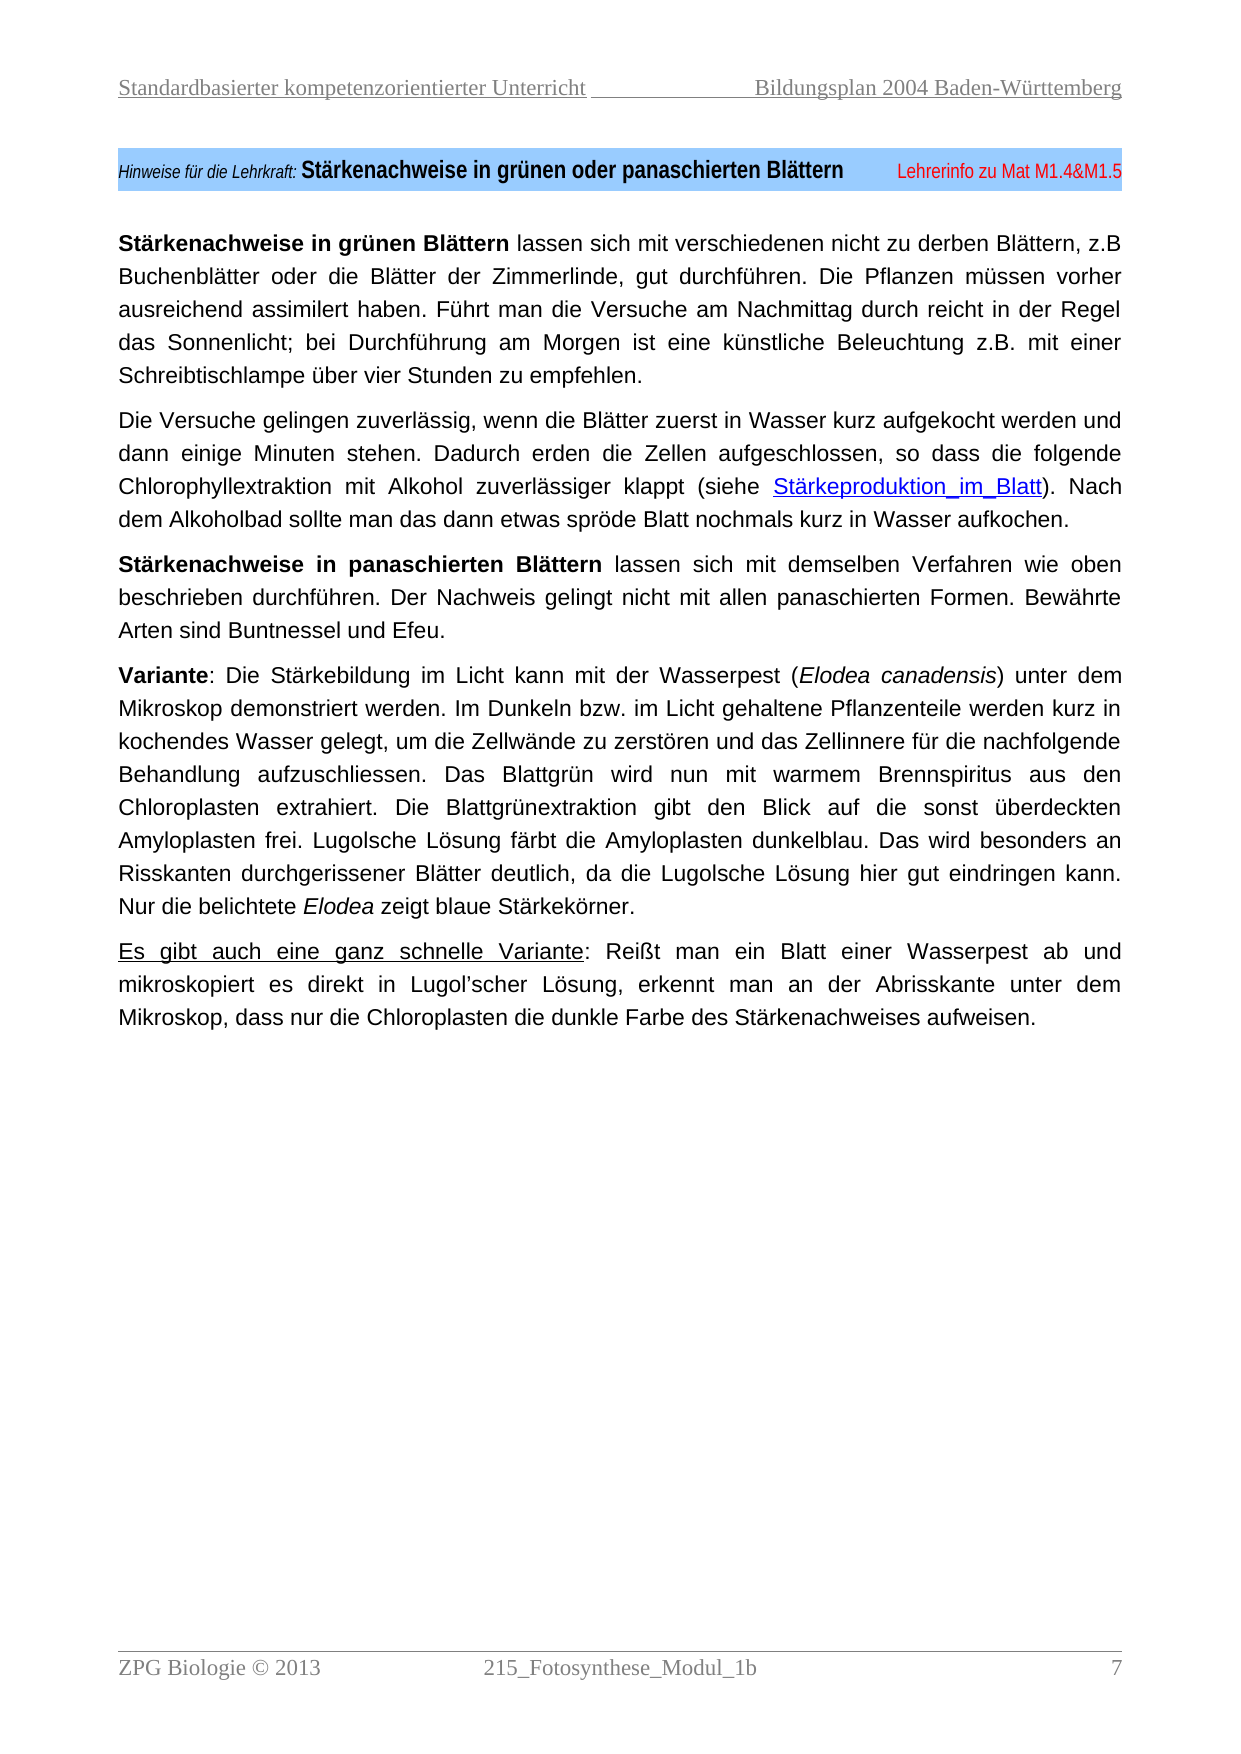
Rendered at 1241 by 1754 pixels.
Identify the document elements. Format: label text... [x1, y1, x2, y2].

list Hinweise für die Lehrkraft: Stärkenachweise in grünen oder panaschierten Blättern Lehrerinfo zu Mat M1.4&M1.5 [118, 155, 1122, 183]
list Variante: Die Stärkebildung im Licht kann mit der Wasserpest (Elodea canadensis) unter dem Mikroskop demonstriert werden. Im Dunkeln bzw. im Licht gehaltene Pflanzenteile werden kurz in kochendes Wasser gelegt, um die Zellwände zu zerstören und das Zellinnere für die nachfolgende Behandlung aufzuschliessen. Das Blattgrün wird nun mit warmem Brennspiritus aus den Chloroplasten extrahiert. Die Blattgrünextraktion gibt den Blick auf die sonst überdeckten Amyloplasten frei. Lugolsche Lösung färbt die Amyloplasten dunkelblau. Das wird besonders an Risskanten durchgerissener Blätter deutlich, da die Lugolsche Lösung hier gut eindringen kann. Nur die belichtete Elodea zeigt blaue Stärkekörner. [118, 662, 1122, 919]
list Stärkenachweise in panaschierten Blättern lassen sich mit demselben Verfahren wie oben beschrieben durchführen. Der Nachweis gelingt nicht mit allen panaschierten Formen. Bewährte Arten sind Buntnessel und Efeu. [118, 551, 1122, 643]
list Es gibt auch eine ganz schnelle Variante: Reißt man ein Blatt einer Wasserpest ab und mikroskopiert es direkt in Lugol’scher Lösung, erkennt man an der Abrisskante unter dem Mikroskop, dass nur die Chloroplasten die dunkle Farbe des Stärkenachweises aufweisen. [118, 938, 1122, 1030]
list Die Versuche gelingen zuverlässig, wenn die Blätter zuerst in Wasser kurz aufgekocht werden und dann einige Minuten stehen. Dadurch erden die Zellen aufgeschlossen, so dass die folgende Chlorophyllextraktion mit Alkohol zuverlässiger klappt (siehe Stärkeproduktion_im_Blatt). Nach dem Alkoholbad sollte man das dann etwas spröde Blatt nochmals kurz in Wasser aufkochen. [118, 407, 1122, 532]
list Stärkenachweise in grünen Blättern lassen sich mit verschiedenen nicht zu derben Blättern, z.B Buchenblätter oder die Blätter der Zimmerlinde, gut durchführen. Die Pflanzen müssen vorher ausreichend assimilert haben. Führt man die Versuche am Nachmittag durch reicht in der Regel das Sonnenlicht; bei Durchführung am Morgen ist eine künstliche Beleuchtung z.B. mit einer Schreibtischlampe über vier Stunden zu empfehlen. [118, 230, 1122, 388]
